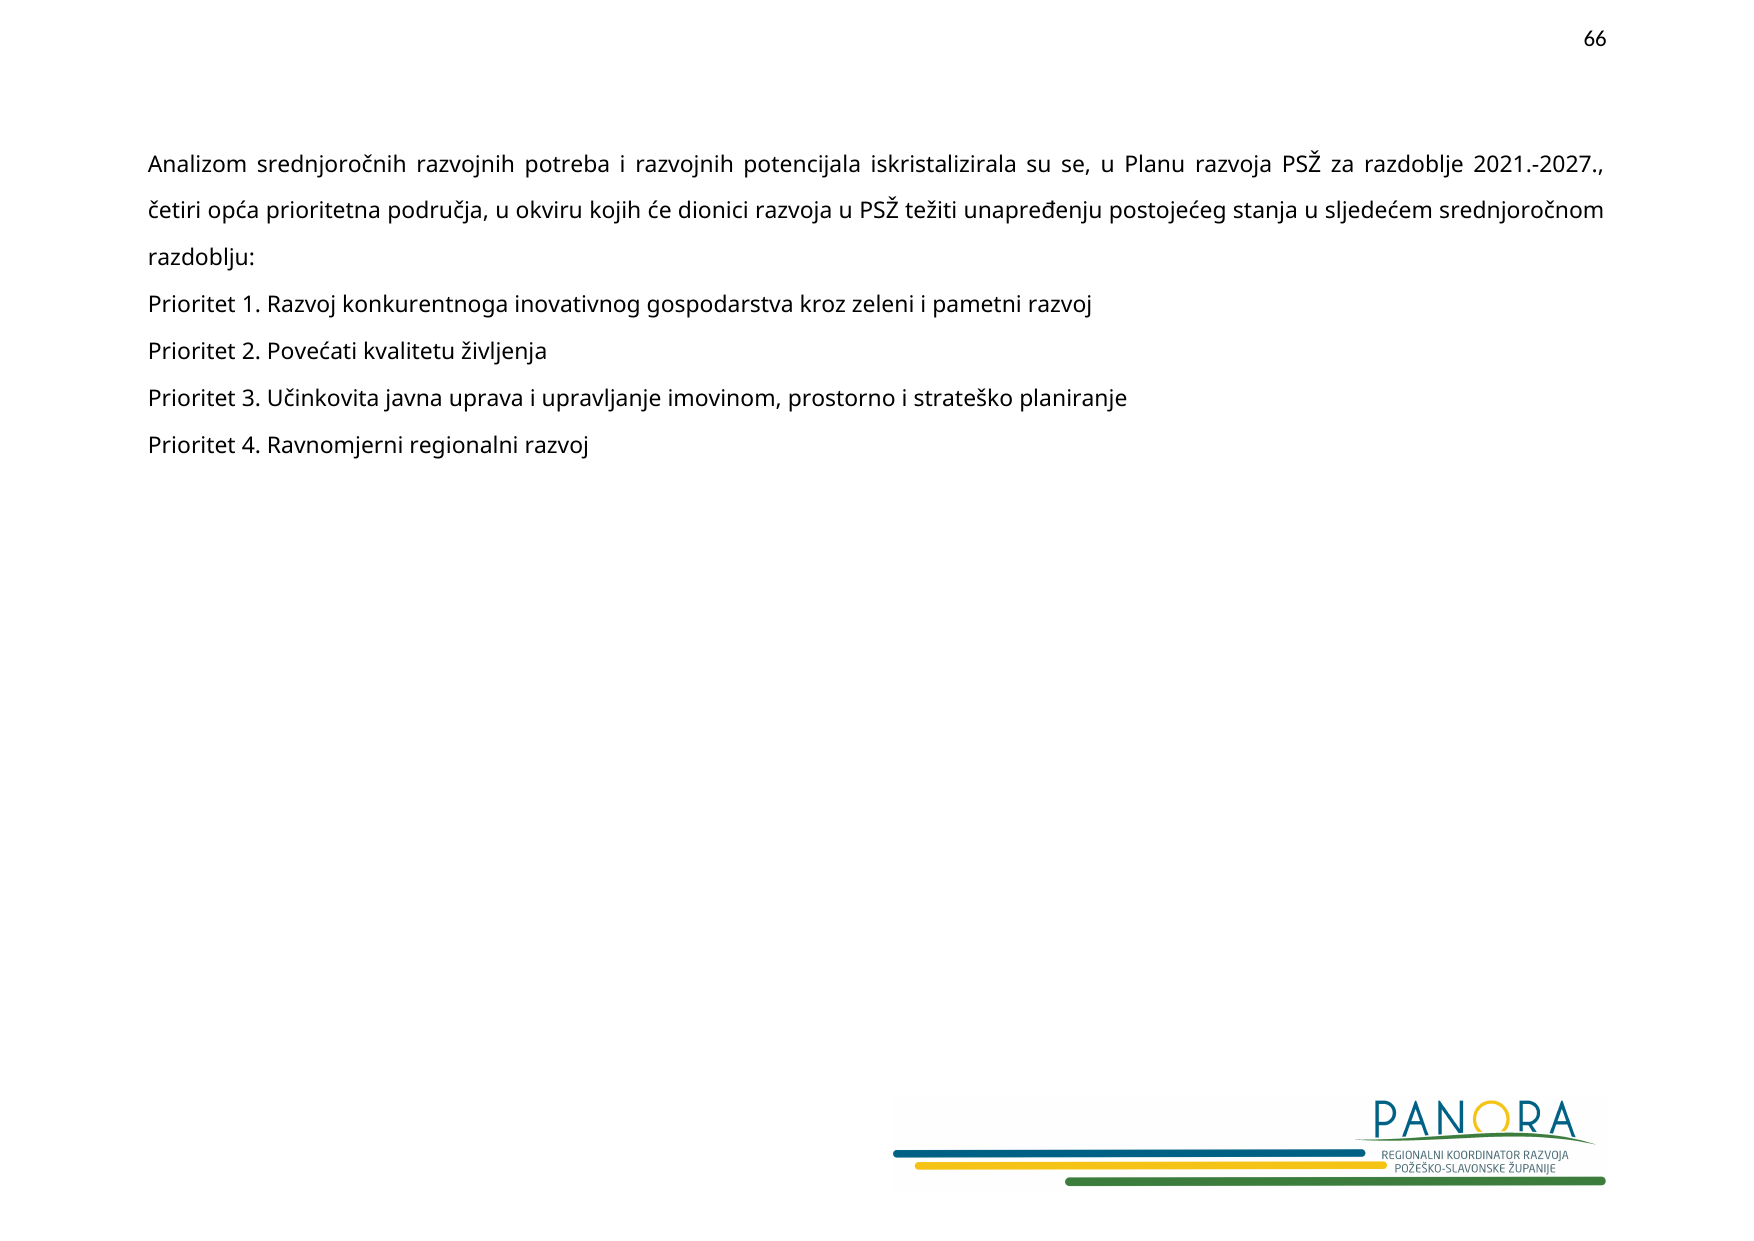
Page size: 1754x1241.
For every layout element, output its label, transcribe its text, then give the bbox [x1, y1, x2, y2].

text Prioritet 1. Razvoj konkurentnoga inovativnog gospodarstva kroz zeleni i pametni razvoj [148, 288, 1606, 319]
text Prioritet 4. Ravnomjerni regionalni razvoj [148, 429, 1606, 460]
text Analizom srednjoročnih razvojnih potreba i razvojnih potencijala iskristalizirala su se, u Planu razvoja PSŽ za razdoblje 2021.-2027., četiri opća prioritetna područja, u okviru kojih će dionici razvoja u PSŽ težiti unapređenju postojećeg stanja u sljedećem srednjoročnom razdoblju: [148, 148, 1606, 273]
text Prioritet 3. Učinkovita javna uprava i upravljanje imovinom, prostorno i strateško planiranje [148, 382, 1606, 413]
text Prioritet 2. Povećati kvalitetu življenja [148, 335, 1606, 366]
